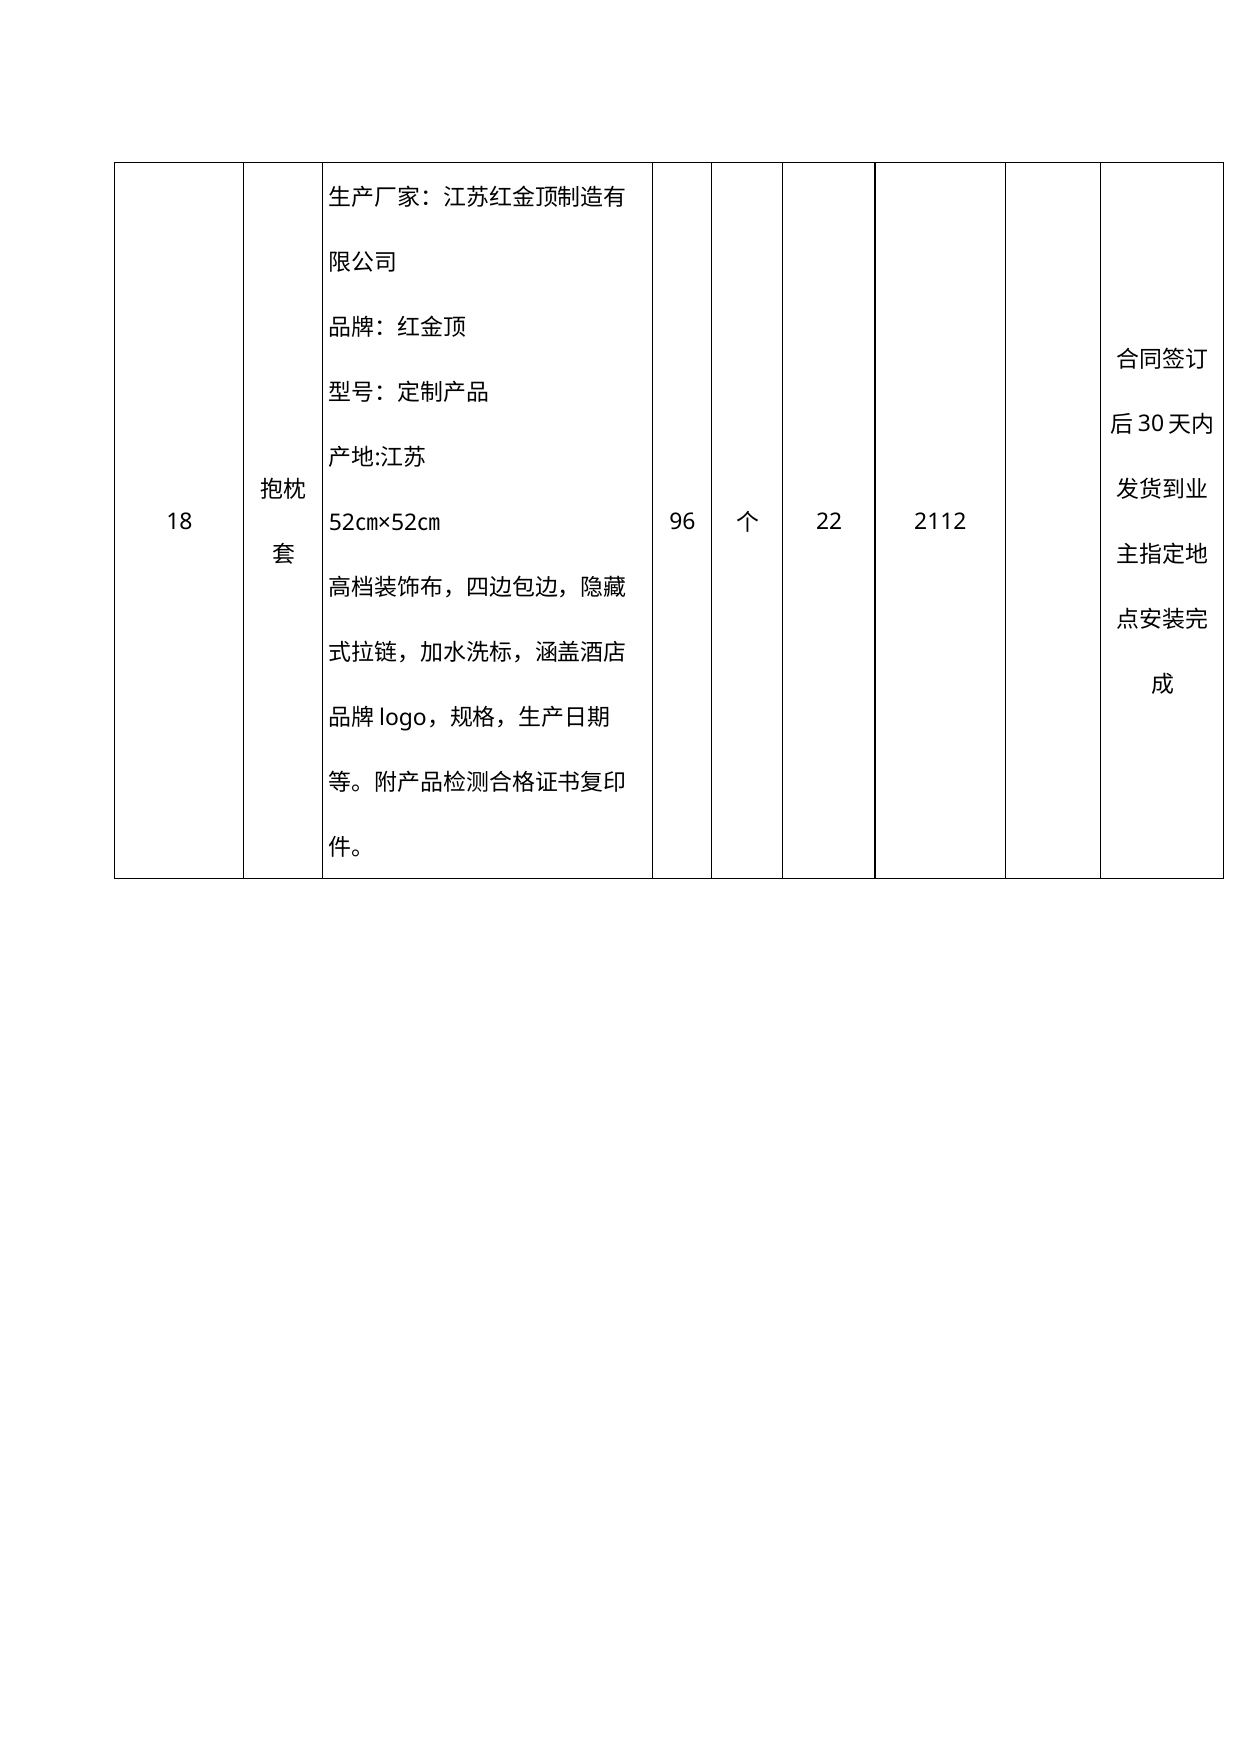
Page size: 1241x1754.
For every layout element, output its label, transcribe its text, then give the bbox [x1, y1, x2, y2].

table_cell 生产厂家：江苏红金顶制造有限公司 品牌：红金顶 型号：定制产品 产地:江苏 52㎝×52㎝ 高档装饰布，四边包边，隐藏式拉链，加水洗标，涵盖酒店品牌logo，规格，生产日期等。附产品检测合格证书复印件。 [323, 163, 652, 878]
table_cell 18 [115, 163, 243, 878]
table_cell 个 [712, 163, 782, 878]
table_cell [1006, 163, 1100, 878]
table_cell 96 [653, 163, 711, 878]
table_cell 22 [783, 163, 874, 878]
table_cell 抱枕套 [244, 163, 322, 878]
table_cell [1101, 163, 1223, 878]
table_cell 2112 [876, 163, 1005, 878]
